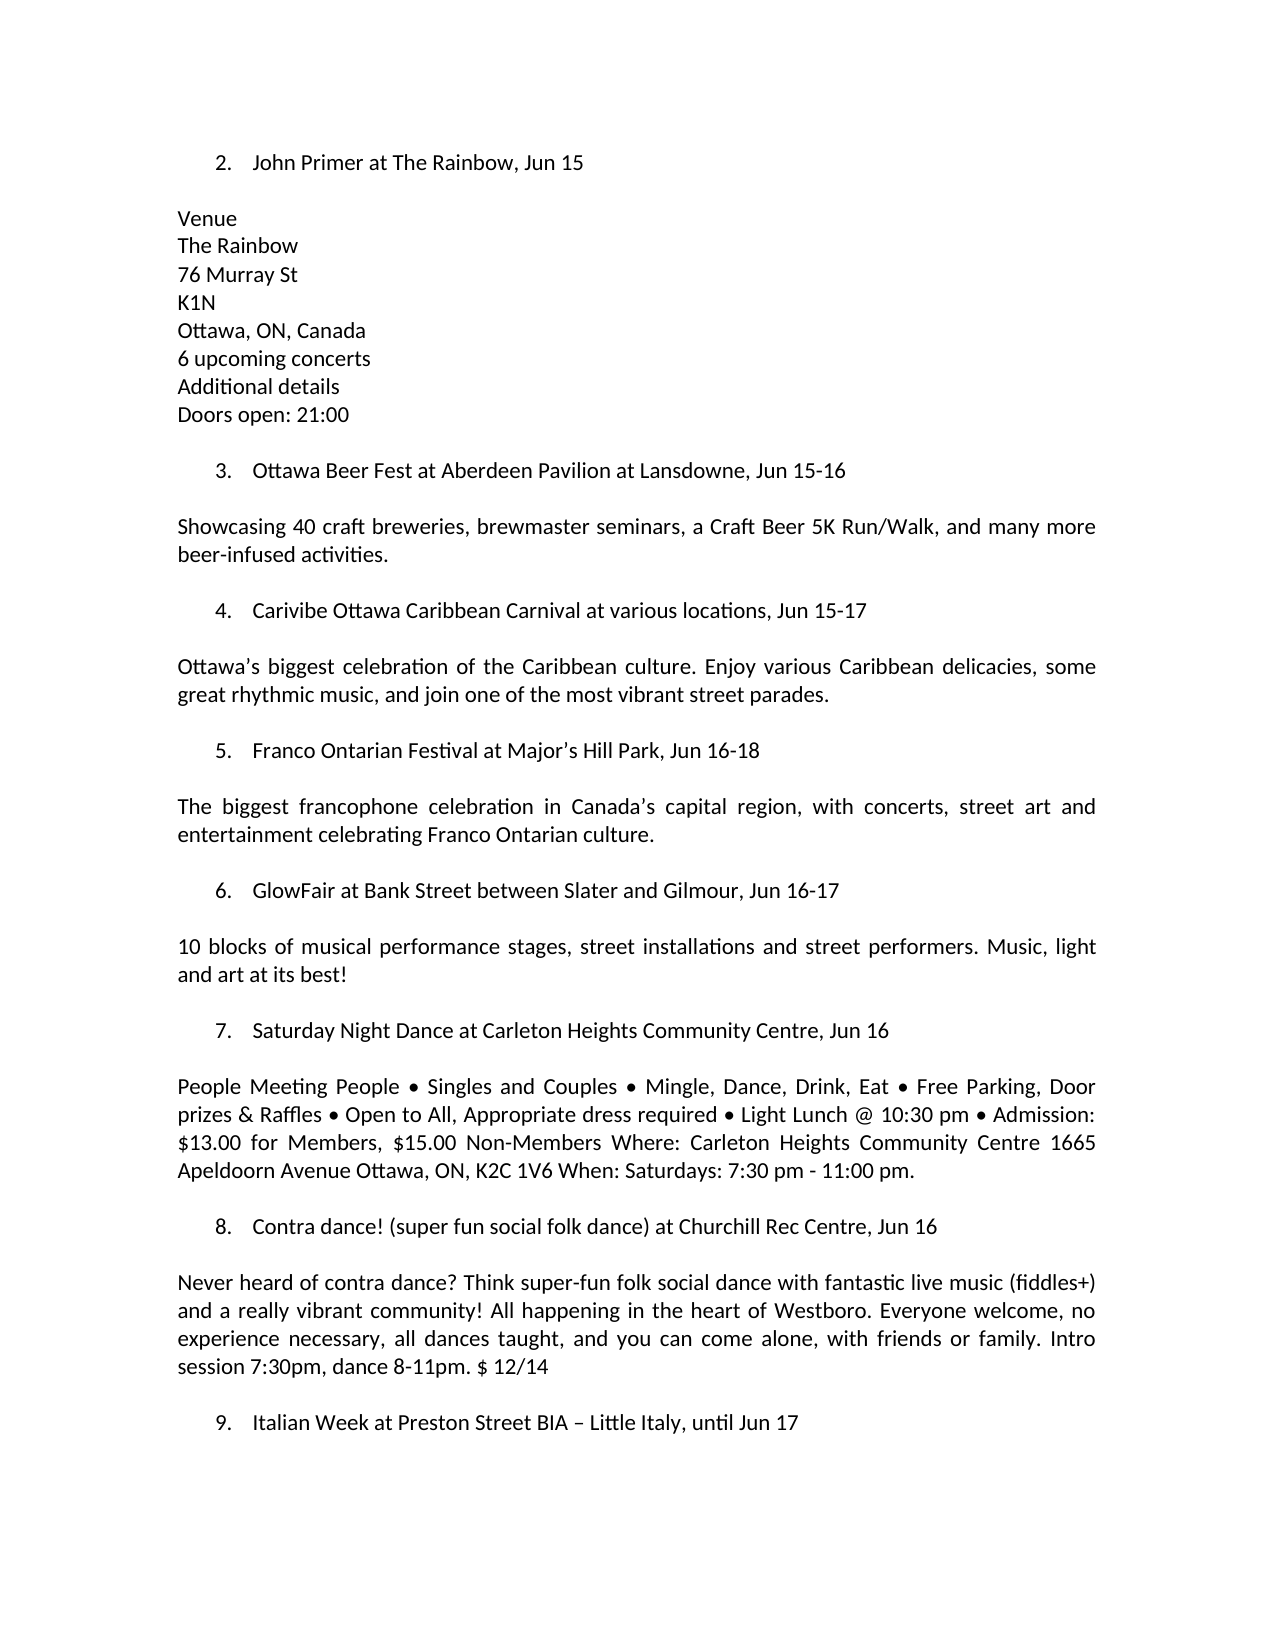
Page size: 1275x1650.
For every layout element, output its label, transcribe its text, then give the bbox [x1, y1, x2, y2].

list Contra dance! (super fun social folk dance) at Churchill Rec Centre, Jun 16 [215, 1212, 1098, 1240]
list Saturday Night Dance at Carleton Heights Community Centre, Jun 16 [215, 1016, 1098, 1044]
list Carivibe Ottawa Caribbean Carnival at various locations, Jun 15-17 [215, 596, 1098, 624]
text Venue [177, 204, 1098, 232]
text Ottawa’s biggest celebration of the Caribbean culture. Enjoy various Caribbean delicacies, some great rhythmic music, and join one of the most vibrant street parades. [177, 652, 1098, 708]
text The biggest francophone celebration in Canada’s capital region, with concerts, street art and entertainment celebrating Franco Ontarian culture. [177, 792, 1098, 848]
text The Rainbow [177, 232, 1098, 260]
list Ottawa Beer Fest at Aberdeen Pavilion at Lansdowne, Jun 15-16 [215, 456, 1098, 484]
text 6 upcoming concerts [177, 344, 1098, 372]
text Additional details [177, 372, 1098, 400]
text 76 Murray St [177, 260, 1098, 288]
text Doors open: 21:00 [177, 400, 1098, 428]
text Never heard of contra dance? Think super-fun folk social dance with fantastic live music (fiddles+) and a really vibrant community! All happening in the heart of Westboro. Everyone welcome, no experience necessary, all dances taught, and you can come alone, with friends or family. Intro session 7:30pm, dance 8-11pm. $ 12/14 [177, 1268, 1098, 1381]
text Showcasing 40 craft breweries, brewmaster seminars, a Craft Beer 5K Run/Walk, and many more beer-infused activities. [177, 512, 1098, 568]
text People Meeting People • Singles and Couples • Mingle, Dance, Drink, Eat • Free Parking, Door prizes & Raffles • Open to All, Appropriate dress required • Light Lunch @ 10:30 pm • Admission: $13.00 for Members, $15.00 Non-Members Where: Carleton Heights Community Centre 1665 Apeldoorn Avenue Ottawa, ON, K2C 1V6 When: Saturdays: 7:30 pm - 11:00 pm. [177, 1072, 1098, 1184]
text Ottawa, ON, Canada [177, 316, 1098, 344]
list Italian Week at Preston Street BIA – Little Italy, until Jun 17 [215, 1408, 1098, 1437]
list Franco Ontarian Festival at Major’s Hill Park, Jun 16-18 [215, 736, 1098, 764]
text 10 blocks of musical performance stages, street installations and street performers. Music, light and art at its best! [177, 932, 1098, 988]
text K1N [177, 288, 1098, 316]
list John Primer at The Rainbow, Jun 15 [215, 148, 1098, 176]
list GlowFair at Bank Street between Slater and Gilmour, Jun 16-17 [215, 876, 1098, 904]
